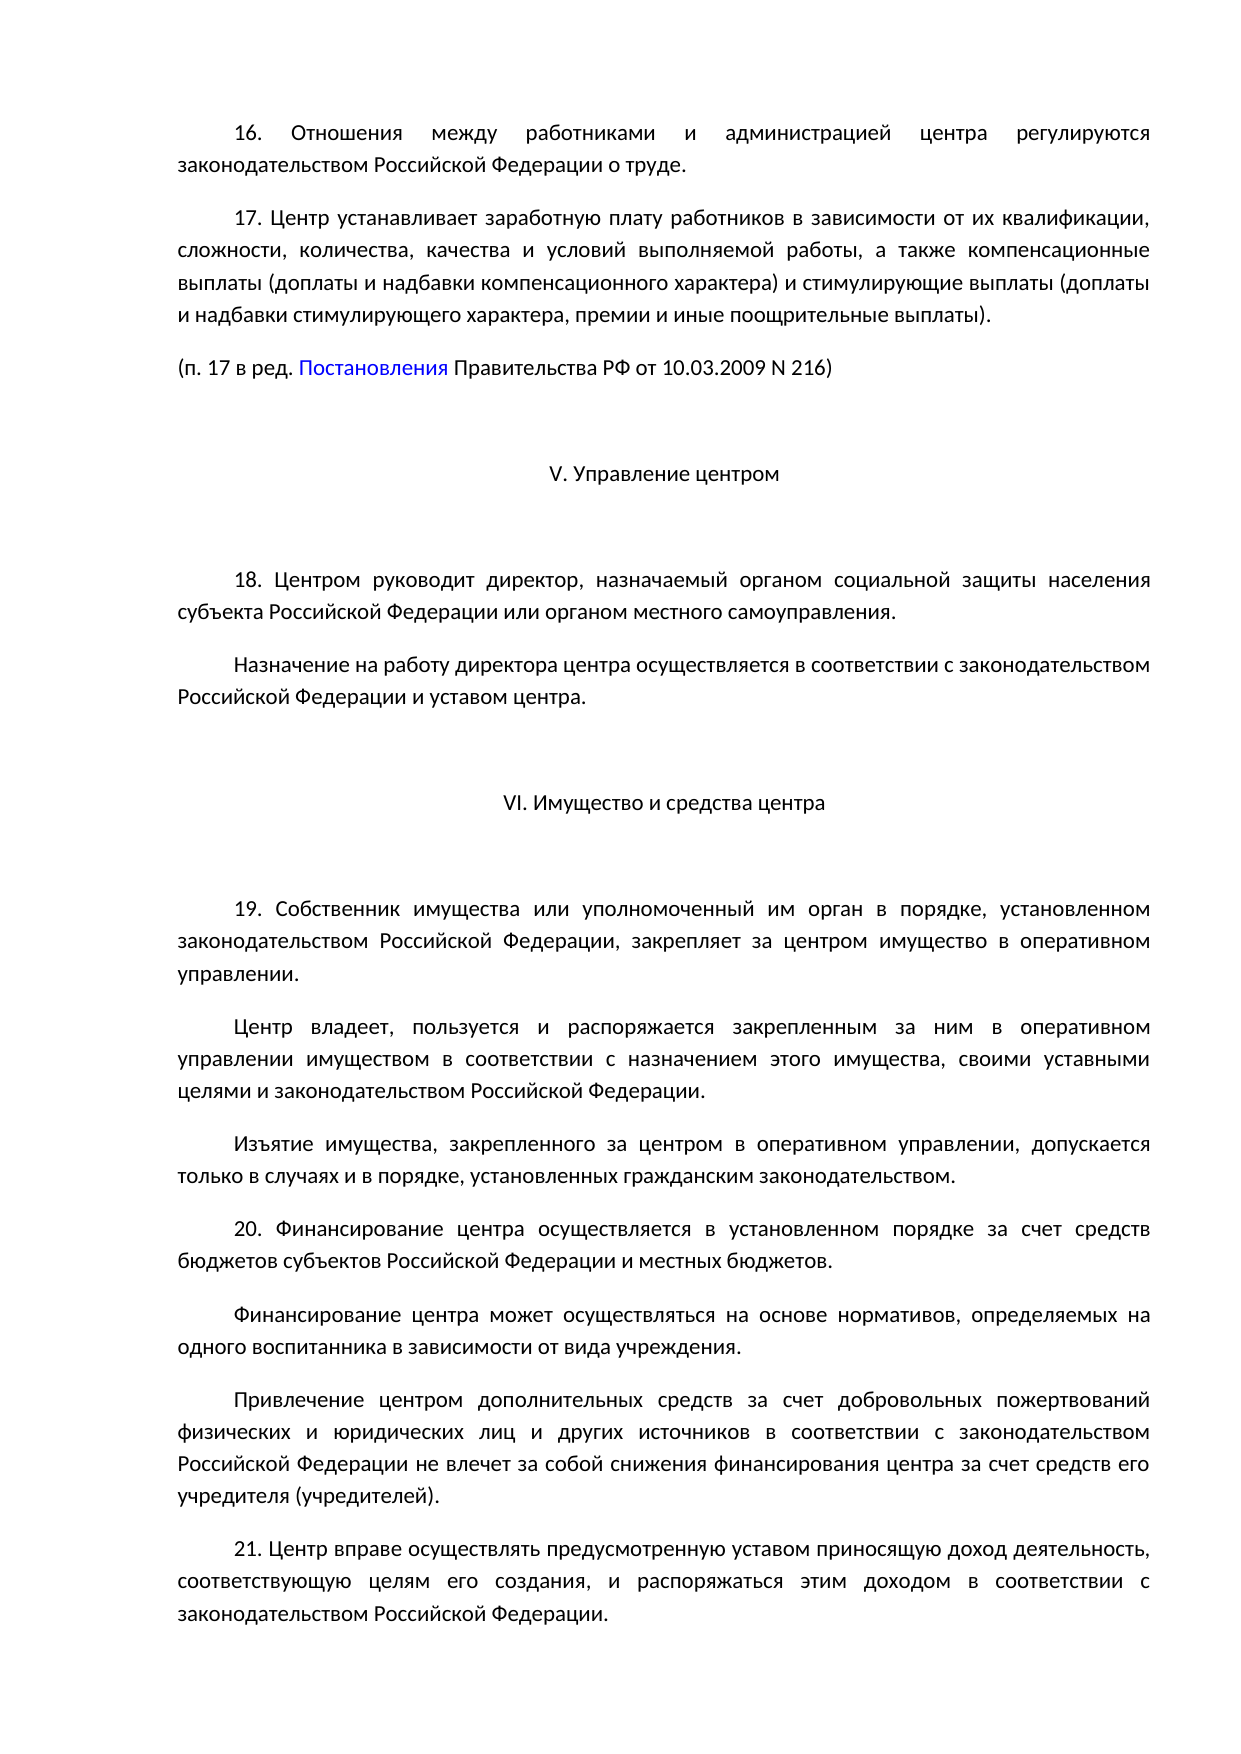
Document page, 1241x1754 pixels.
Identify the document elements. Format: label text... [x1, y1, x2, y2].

text 21. Центр вправе осуществлять предусмотренную уставом приносящую доход деятельность, соответствующую целям его создания, и распоряжаться этим доходом в соответствии с законодательством Российской Федерации. [177, 1534, 1152, 1627]
text Изъятие имущества, закрепленного за центром в оперативном управлении, допускается только в случаях и в порядке, установленных гражданским законодательством. [177, 1129, 1152, 1189]
text Финансирование центра может осуществляться на основе нормативов, определяемых на одного воспитанника в зависимости от вида учреждения. [177, 1300, 1152, 1360]
text Центр владеет, пользуется и распоряжается закрепленным за ним в оперативном управлении имуществом в соответствии с назначением этого имущества, своими уставными целями и законодательством Российской Федерации. [177, 1012, 1152, 1104]
text 17. Центр устанавливает заработную плату работников в зависимости от их квалификации, сложности, количества, качества и условий выполняемой работы, а также компенсационные выплаты (доплаты и надбавки компенсационного характера) и стимулирующие выплаты (доплаты и надбавки стимулирующего характера, премии и иные поощрительные выплаты). [177, 203, 1152, 328]
text 19. Собственник имущества или уполномоченный им орган в порядке, установленном законодательством Российской Федерации, закрепляет за центром имущество в оперативном управлении. [177, 894, 1152, 987]
text 18. Центром руководит директор, назначаемый органом социальной защиты населения субъекта Российской Федерации или органом местного самоуправления. [177, 565, 1152, 625]
text V. Управление центром [177, 459, 1152, 487]
text Назначение на работу директора центра осуществляется в соответствии с законодательством Российской Федерации и уставом центра. [177, 650, 1152, 710]
text 16. Отношения между работниками и администрацией центра регулируются законодательством Российской Федерации о труде. [177, 118, 1152, 178]
text VI. Имущество и средства центра [177, 788, 1152, 816]
text 20. Финансирование центра осуществляется в установленном порядке за счет средств бюджетов субъектов Российской Федерации и местных бюджетов. [177, 1214, 1152, 1275]
text (п. 17 в ред. Постановления Правительства РФ от 10.03.2009 N 216) [177, 353, 1152, 381]
text Привлечение центром дополнительных средств за счет добровольных пожертвований физических и юридических лиц и других источников в соответствии с законодательством Российской Федерации не влечет за собой снижения финансирования центра за счет средств его учредителя (учредителей). [177, 1385, 1152, 1509]
